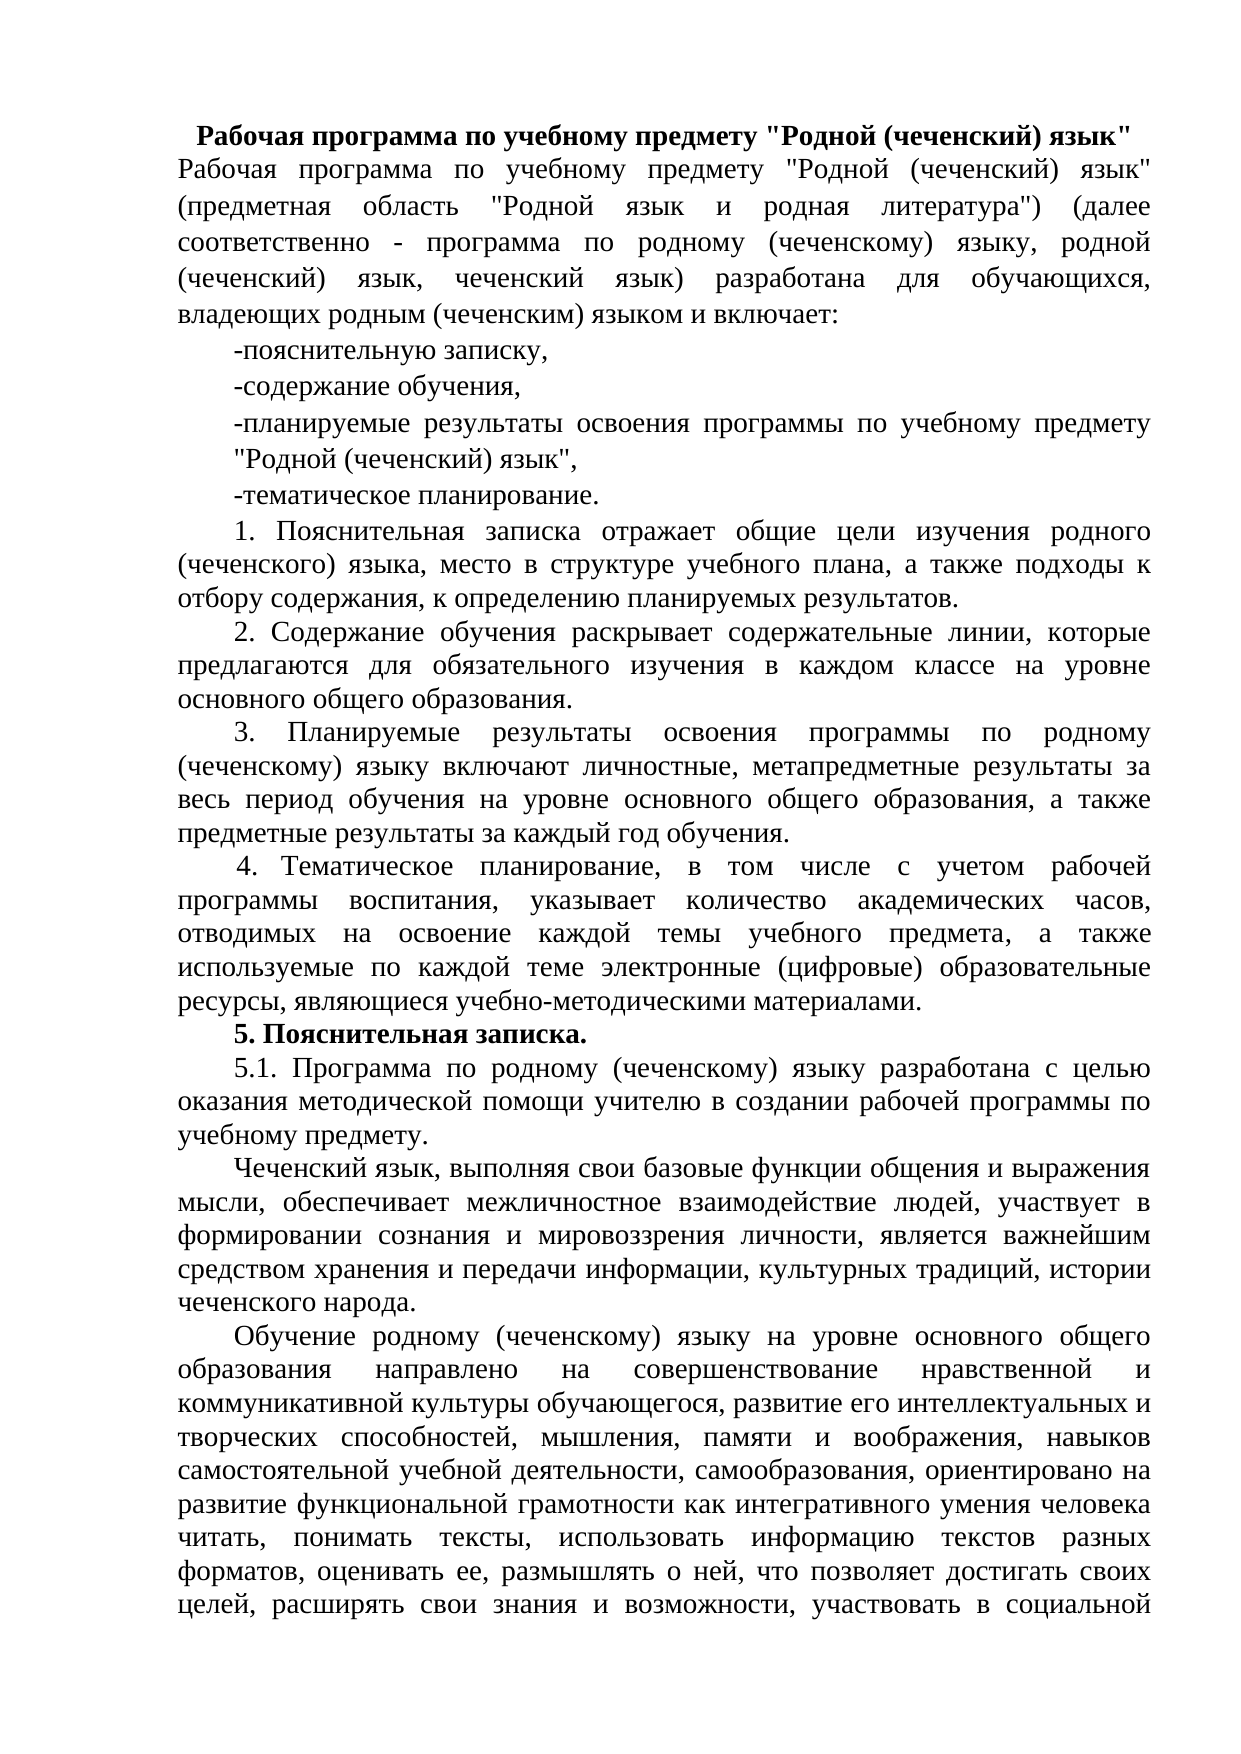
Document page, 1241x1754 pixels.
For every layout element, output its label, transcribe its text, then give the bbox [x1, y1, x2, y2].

text 1. Пояснительная записка отражает общие цели изучения родного (чеченского) языка, место в структуре учебного плана, а также подходы к отбору содержания, к определению планируемых результатов. [177, 513, 1152, 614]
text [177, 1318, 1152, 1620]
text -тематическое планирование. [233, 477, 1152, 511]
text -планируемые результаты освоения программы по учебному предмету "Родной (чеченский) язык", [233, 405, 1152, 474]
list Тематическое планирование, в том числе с учетом рабочей программы воспитания, указывает количество академических часов, отводимых на освоение каждой темы учебного предмета, а также используемые по каждой теме электронные (цифровые) образовательные ресурсы, являющиеся учебно-методическими материалами. [177, 848, 1152, 1016]
text 5.1. Программа по родному (чеченскому) языку разработана с целью оказания методической помощи учителю в создании рабочей программы по учебному предмету. [177, 1050, 1152, 1150]
text 5. Пояснительная записка. [177, 1016, 1152, 1050]
text -пояснительную записку, [177, 332, 1152, 366]
text Рабочая программа по учебному предмету "Родной (чеченский) язык" (предметная область "Родной язык и родная литература") (далее соответственно - программа по родному (чеченскому) языку, родной (чеченский) язык, чеченский язык) разработана для обучающихся, владеющих родным (чеченским) языком и включает: [177, 152, 1152, 330]
text 3. Планируемые результаты освоения программы по родному (чеченскому) языку включают личностные, метапредметные результаты за весь период обучения на уровне основного общего образования, а также предметные результаты за каждый год обучения. [177, 714, 1152, 848]
text 2. Содержание обучения раскрывает содержательные линии, которые предлагаются для обязательного изучения в каждом классе на уровне основного общего образования. [177, 614, 1152, 714]
text Рабочая программа по учебному предмету "Родной (чеченский) язык" [177, 118, 1152, 152]
text Чеченский язык, выполняя свои базовые функции общения и выражения мысли, обеспечивает межличностное взаимодействие людей, участвует в формировании сознания и мировоззрения личности, является важнейшим средством хранения и передачи информации, культурных традиций, истории чеченского народа. [177, 1150, 1152, 1318]
text -содержание обучения, [233, 368, 1152, 402]
